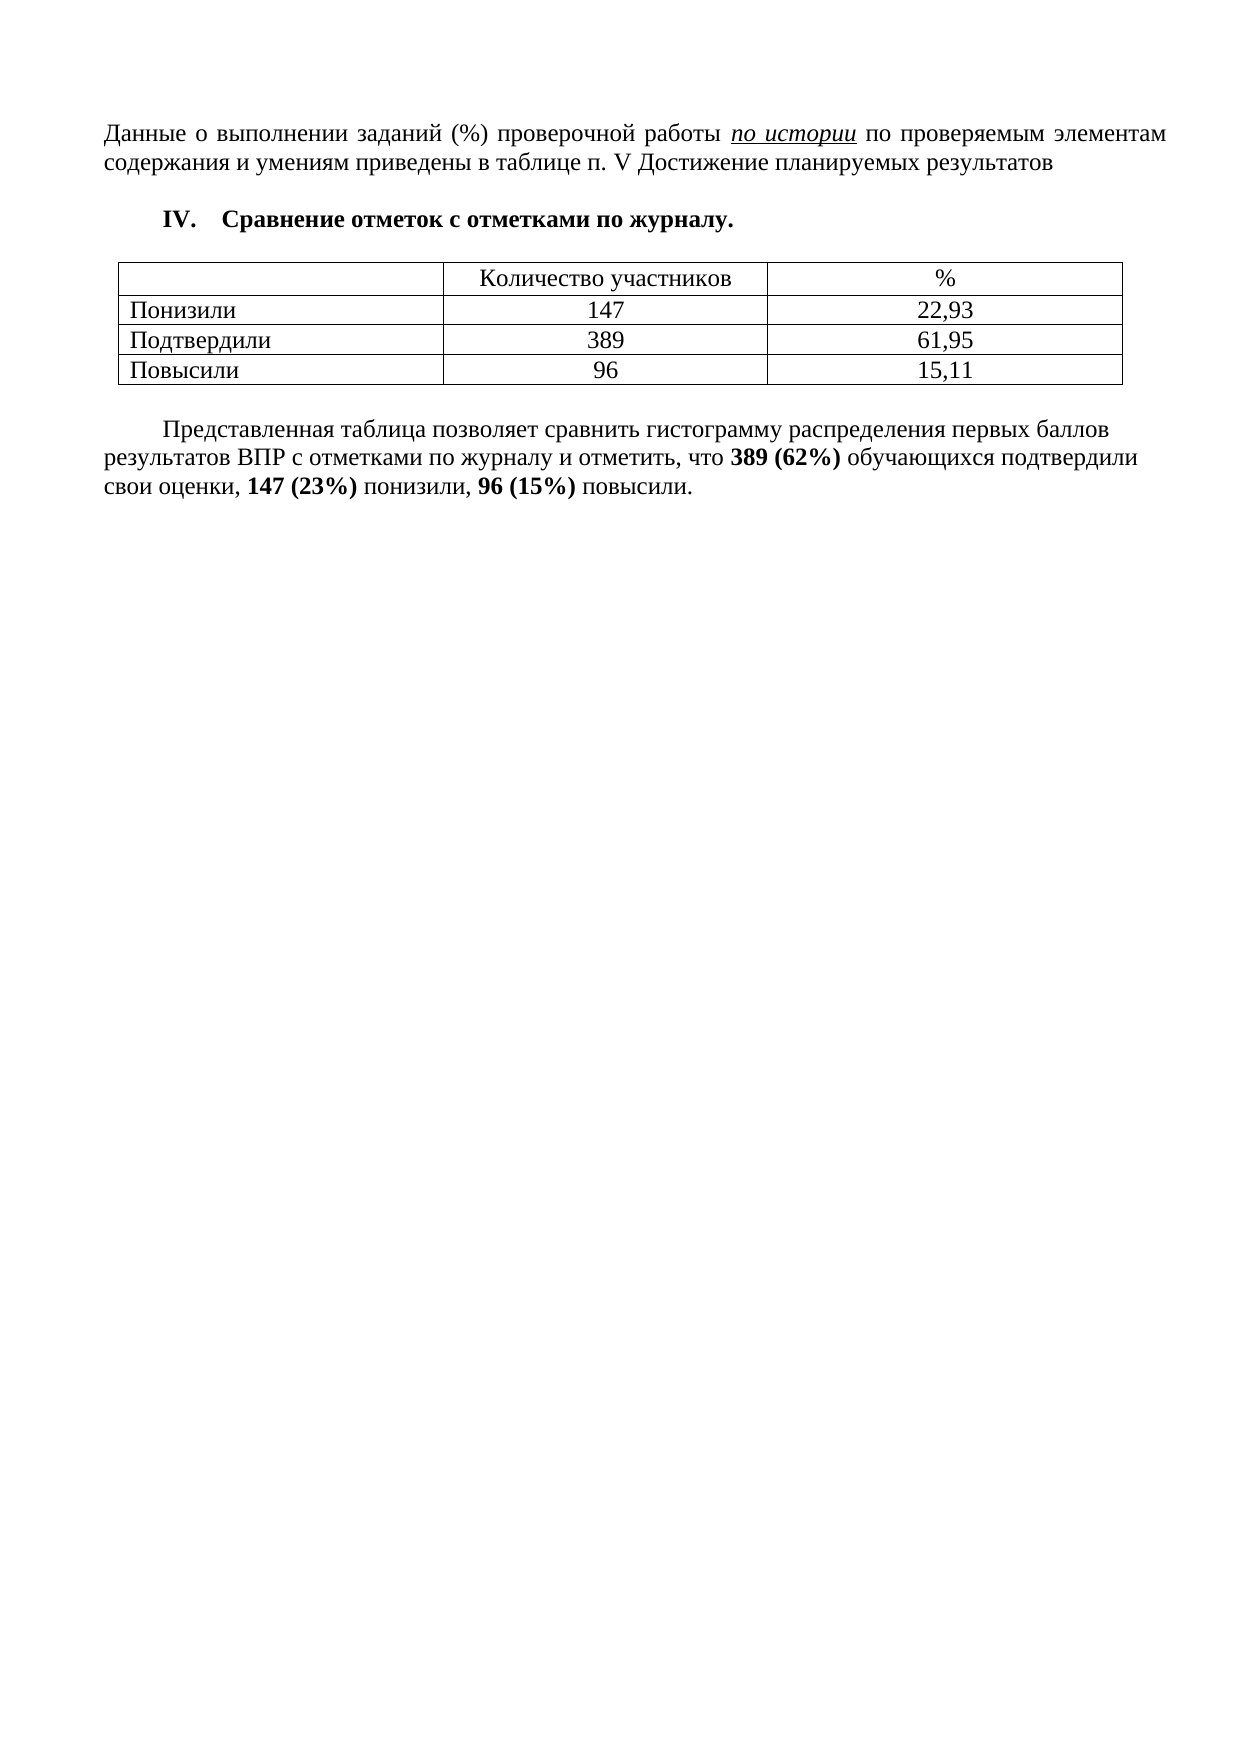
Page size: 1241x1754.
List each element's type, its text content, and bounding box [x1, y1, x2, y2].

text Представленная таблица позволяет сравнить гистограмму распределения первых баллов результатов ВПР с отметками по журналу и отметить, что 389 (62%) обучающихся подтвердили свои оценки, 147 (23%) понизили, 96 (15%) повысили. [103, 414, 1167, 500]
table_header [119, 263, 443, 294]
table_cell Понизили [119, 296, 443, 324]
table_cell 96 [444, 355, 767, 384]
table_cell 147 [444, 296, 767, 324]
table_cell Подтвердили [119, 325, 443, 354]
list Сравнение отметок с отметками по журналу. [103, 204, 1167, 233]
table_header Количество участников [444, 263, 767, 294]
table_cell Повысили [119, 355, 443, 384]
table_cell 22,93 [768, 296, 1122, 324]
table_cell 61,95 [768, 325, 1122, 354]
table_cell 15,11 [768, 355, 1122, 384]
text Данные о выполнении заданий (%) проверочной работы по истории по проверяемым элементам содержания и умениям приведены в таблице п. V Достижение планируемых результатов [103, 118, 1167, 176]
table_cell 389 [444, 325, 767, 354]
table_header % [768, 263, 1122, 294]
